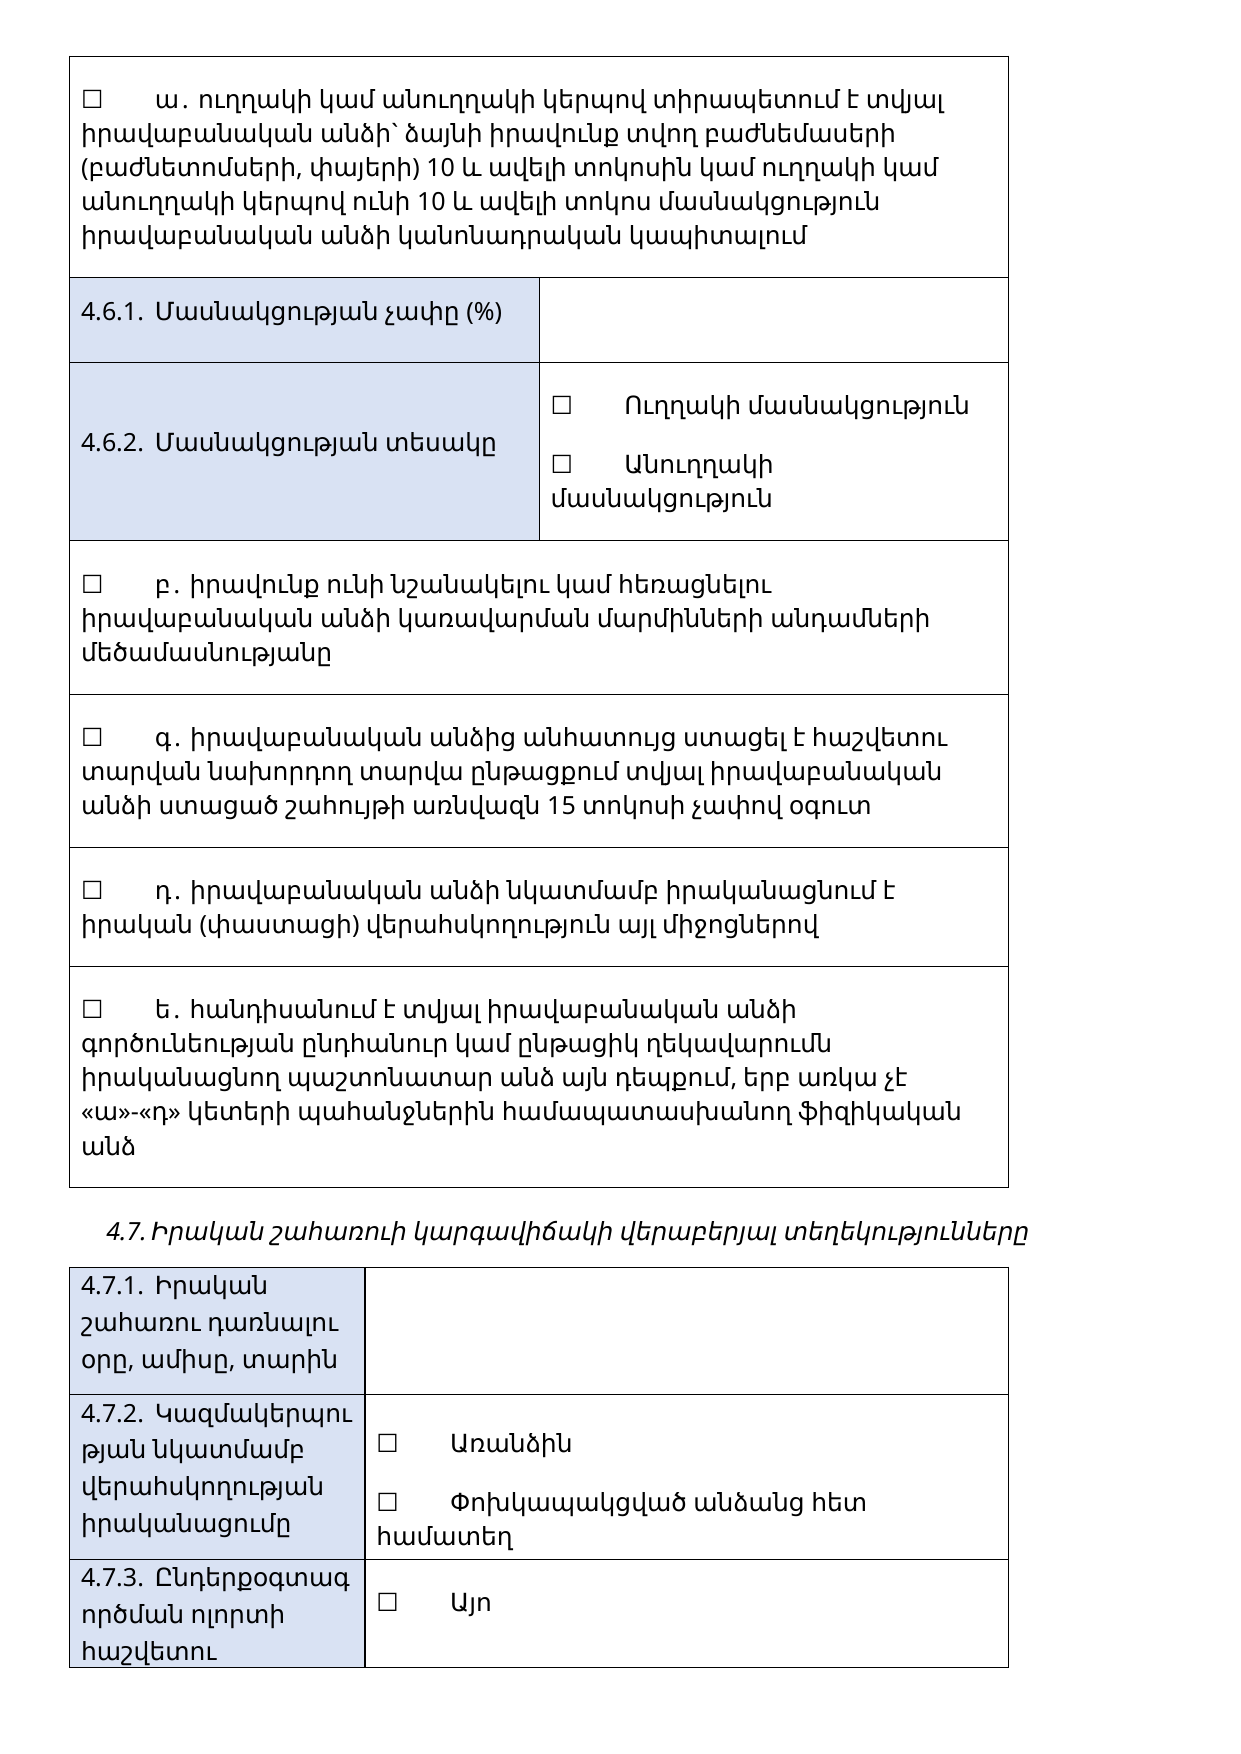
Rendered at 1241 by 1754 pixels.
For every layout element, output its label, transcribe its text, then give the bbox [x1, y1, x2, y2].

table_header Իրական շահառու դառնալու օրը, ամիսը, տարին [70, 1268, 364, 1394]
table_cell ե․ հանդիսանում է տվյալ իրավաբանական անձի գործունեության ընդհանուր կամ ընթացիկ ղեկավարումն իրականացնող պաշտոնատար անձ այն դեպքում, երբ առկա չէ «ա»-«դ» կետերի պահանջներին համապատասխանող ֆիզիկական անձ [70, 967, 1008, 1187]
table_header [366, 1268, 1008, 1394]
table_cell Մասնակցության չափը (%) [70, 278, 539, 362]
table_cell գ․ իրավաբանական անձից անհատույց ստացել է հաշվետու տարվան նախորդող տարվա ընթացքում տվյալ իրավաբանական անձի ստացած շահույթի առնվազն 15 տոկոսի չափով օգուտ [70, 695, 1008, 847]
table_cell Առանձին Փոխկապակցված անձանց հետ համատեղ [366, 1395, 1008, 1559]
table_cell բ․ իրավունք ունի նշանակելու կամ հեռացնելու իրավաբանական անձի կառավարման մարմինների անդամների մեծամասնությանը [70, 541, 1008, 693]
table_cell [540, 278, 1008, 362]
table_cell դ․ իրավաբանական անձի նկատմամբ իրականացնում է իրական (փաստացի) վերահսկողություն այլ միջոցներով [70, 848, 1008, 966]
table_cell Մասնակցության տեսակը [70, 363, 539, 540]
table_header ա․ ուղղակի կամ անուղղակի կերպով տիրապետում է տվյալ իրավաբանական անձի` ձայնի իրավունք տվող բաժնեմասերի (բաժնետոմսերի, փայերի) 10 և ավելի տոկոսին կամ ուղղակի կամ անուղղակի կերպով ունի 10 և ավելի տոկոս մասնակցություն իրավաբանական անձի կանոնադրական կապիտալում [70, 57, 1008, 277]
table_cell Կազմակերպության նկատմամբ վերահսկողության իրականացումը [70, 1395, 364, 1559]
list Իրական շահառուի կարգավիճակի վերաբերյալ տեղեկությունները [106, 1213, 1152, 1247]
table_cell Ուղղակի մասնակցություն Անուղղակի մասնակցություն [540, 363, 1008, 540]
table_cell Այո Ոչ [366, 1560, 1008, 1667]
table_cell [70, 1560, 364, 1667]
